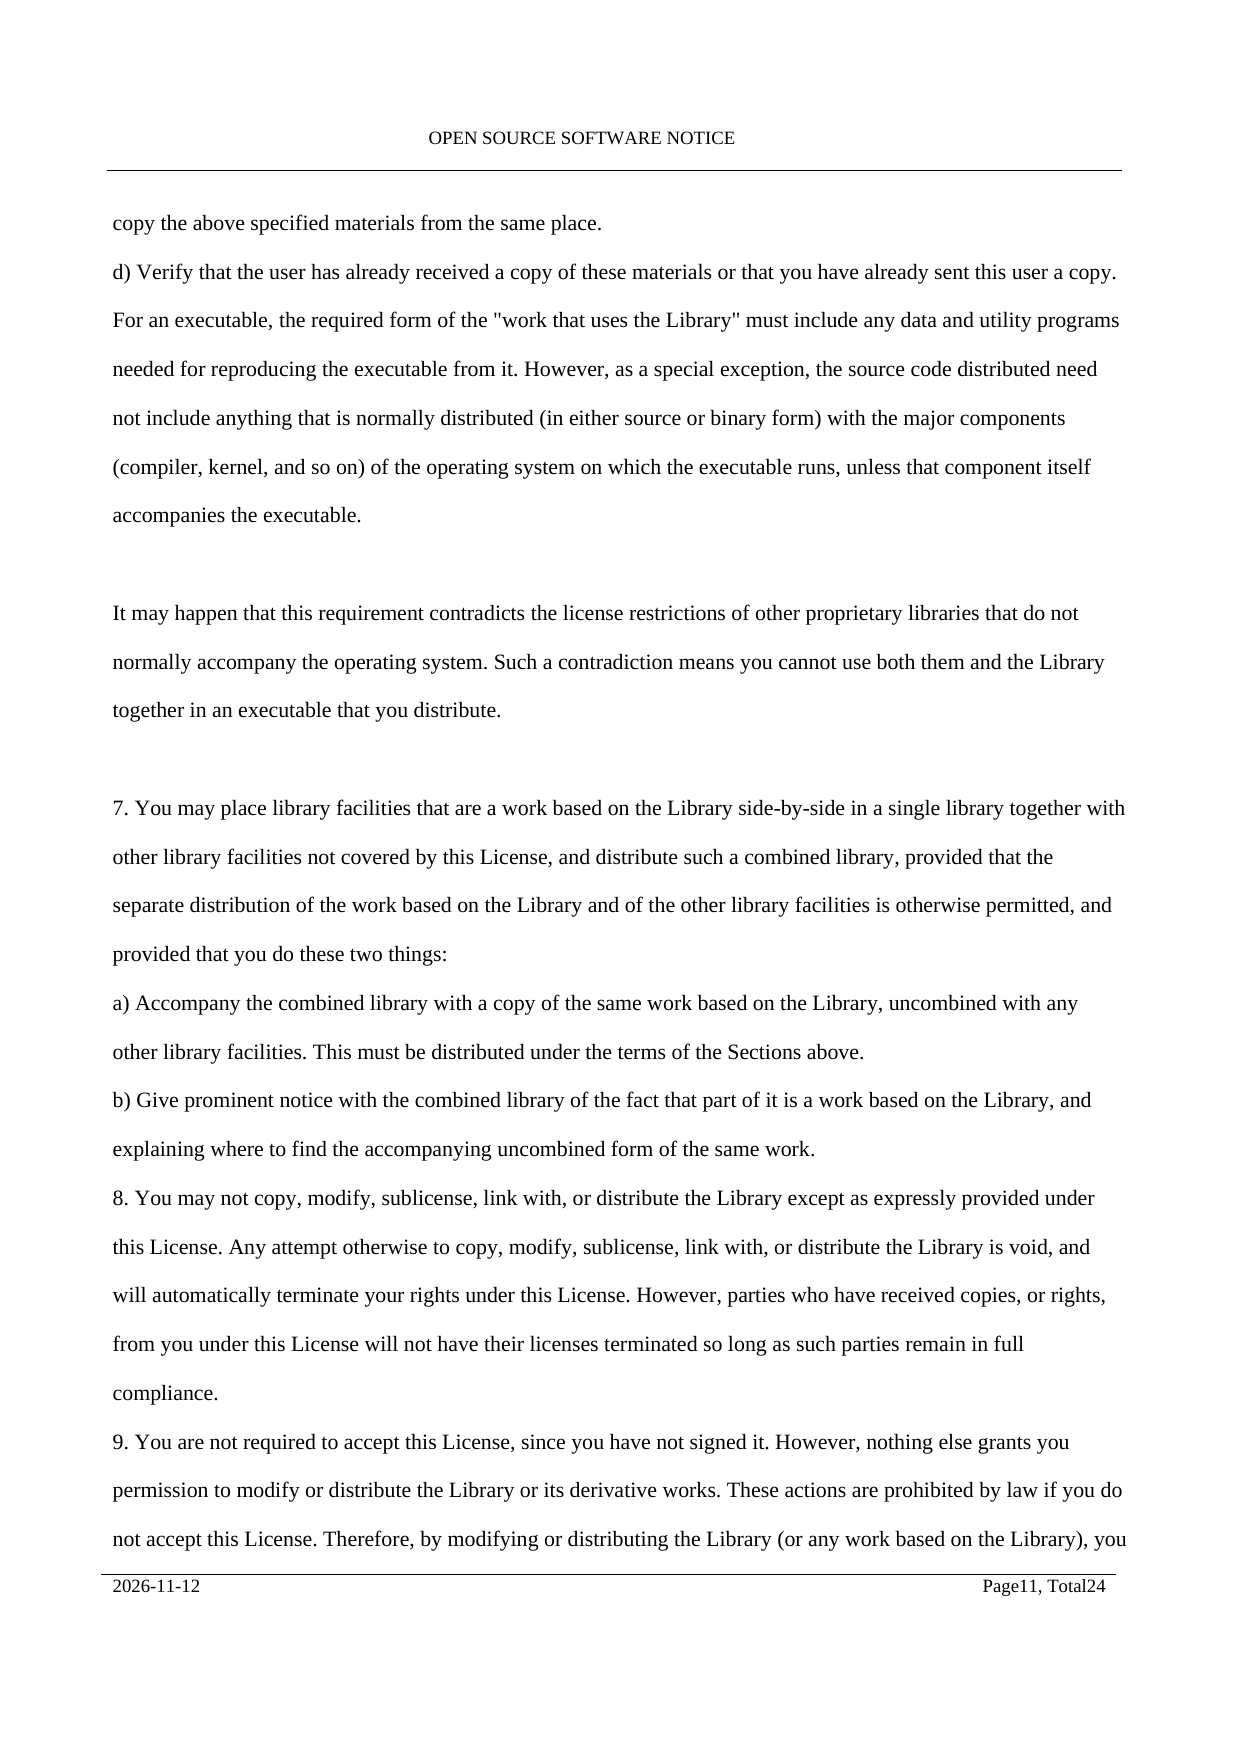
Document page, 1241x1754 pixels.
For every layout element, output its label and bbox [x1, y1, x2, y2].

text [112, 206, 1128, 1555]
